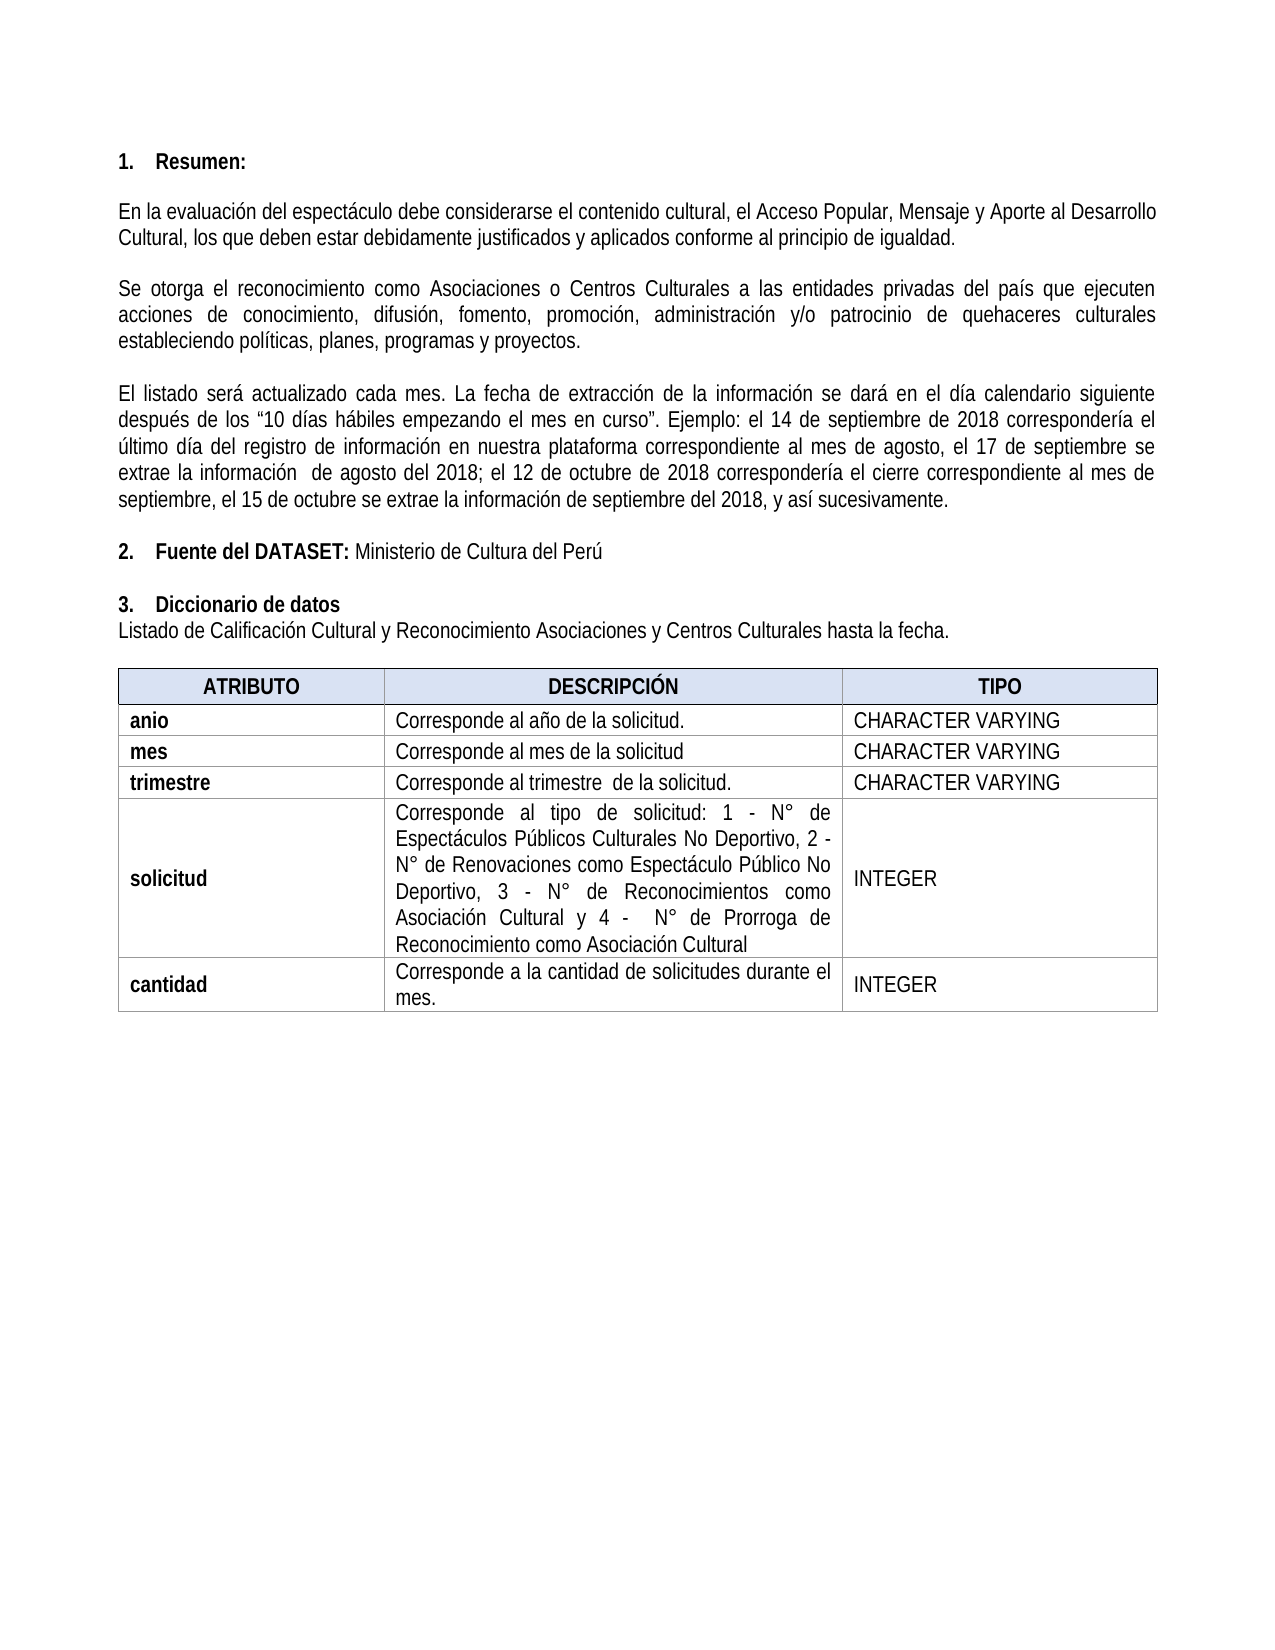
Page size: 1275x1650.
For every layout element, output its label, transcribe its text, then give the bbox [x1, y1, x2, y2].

list Resumen: [118, 148, 1157, 174]
table_header ATRIBUTO [119, 669, 384, 704]
table_cell cantidad [119, 958, 384, 1011]
table_cell INTEGER [843, 799, 1157, 957]
table_cell CHARACTER VARYING [843, 736, 1157, 766]
text Se otorga el reconocimiento como Asociaciones o Centros Culturales a las entidades privadas del país que ejecuten acciones de conocimiento, difusión, fomento, promoción, administración y/o patrocinio de quehaceres culturales estableciendo políticas, planes, programas y proyectos. [118, 275, 1157, 354]
table_header TIPO [843, 669, 1157, 704]
table_cell CHARACTER VARYING [843, 705, 1157, 735]
table_cell solicitud [119, 799, 384, 957]
table_cell anio [119, 705, 384, 735]
table_cell Corresponde a la cantidad de solicitudes durante el mes. [385, 958, 842, 1011]
table_cell INTEGER [843, 958, 1157, 1011]
table_cell mes [119, 736, 384, 766]
table_header DESCRIPCIÓN [385, 669, 842, 704]
table_cell Corresponde al año de la solicitud. [385, 705, 842, 735]
text Listado de Calificación Cultural y Reconocimiento Asociaciones y Centros Culturales hasta la fecha. [118, 617, 1157, 644]
text El listado será actualizado cada mes. La fecha de extracción de la información se dará en el día calendario siguiente después de los “10 días hábiles empezando el mes en curso”. Ejemplo: el 14 de septiembre de 2018 correspondería el último día del registro de información en nuestra plataforma correspondiente al mes de agosto, el 17 de septiembre se extrae la información de agosto del 2018; el 12 de octubre de 2018 correspondería el cierre correspondiente al mes de septiembre, el 15 de octubre se extrae la información de septiembre del 2018, y así sucesivamente. [118, 380, 1157, 512]
list Diccionario de datos [118, 591, 1157, 617]
table_cell Corresponde al mes de la solicitud [385, 736, 842, 766]
table_cell CHARACTER VARYING [843, 767, 1157, 797]
list Fuente del DATASET: Ministerio de Cultura del Perú [118, 538, 1157, 564]
table_cell Corresponde al trimestre de la solicitud. [385, 767, 842, 797]
text En la evaluación del espectáculo debe considerarse el contenido cultural, el Acceso Popular, Mensaje y Aporte al Desarrollo Cultural, los que deben estar debidamente justificados y aplicados conforme al principio de igualdad. [118, 198, 1157, 251]
table_cell Corresponde al tipo de solicitud: 1 - N° de Espectáculos Públicos Culturales No Deportivo, 2 - N° de Renovaciones como Espectáculo Público No Deportivo, 3 - N° de Reconocimientos como Asociación Cultural y 4 - N° de Prorroga de Reconocimiento como Asociación Cultural [385, 799, 842, 957]
table_cell trimestre [119, 767, 384, 797]
